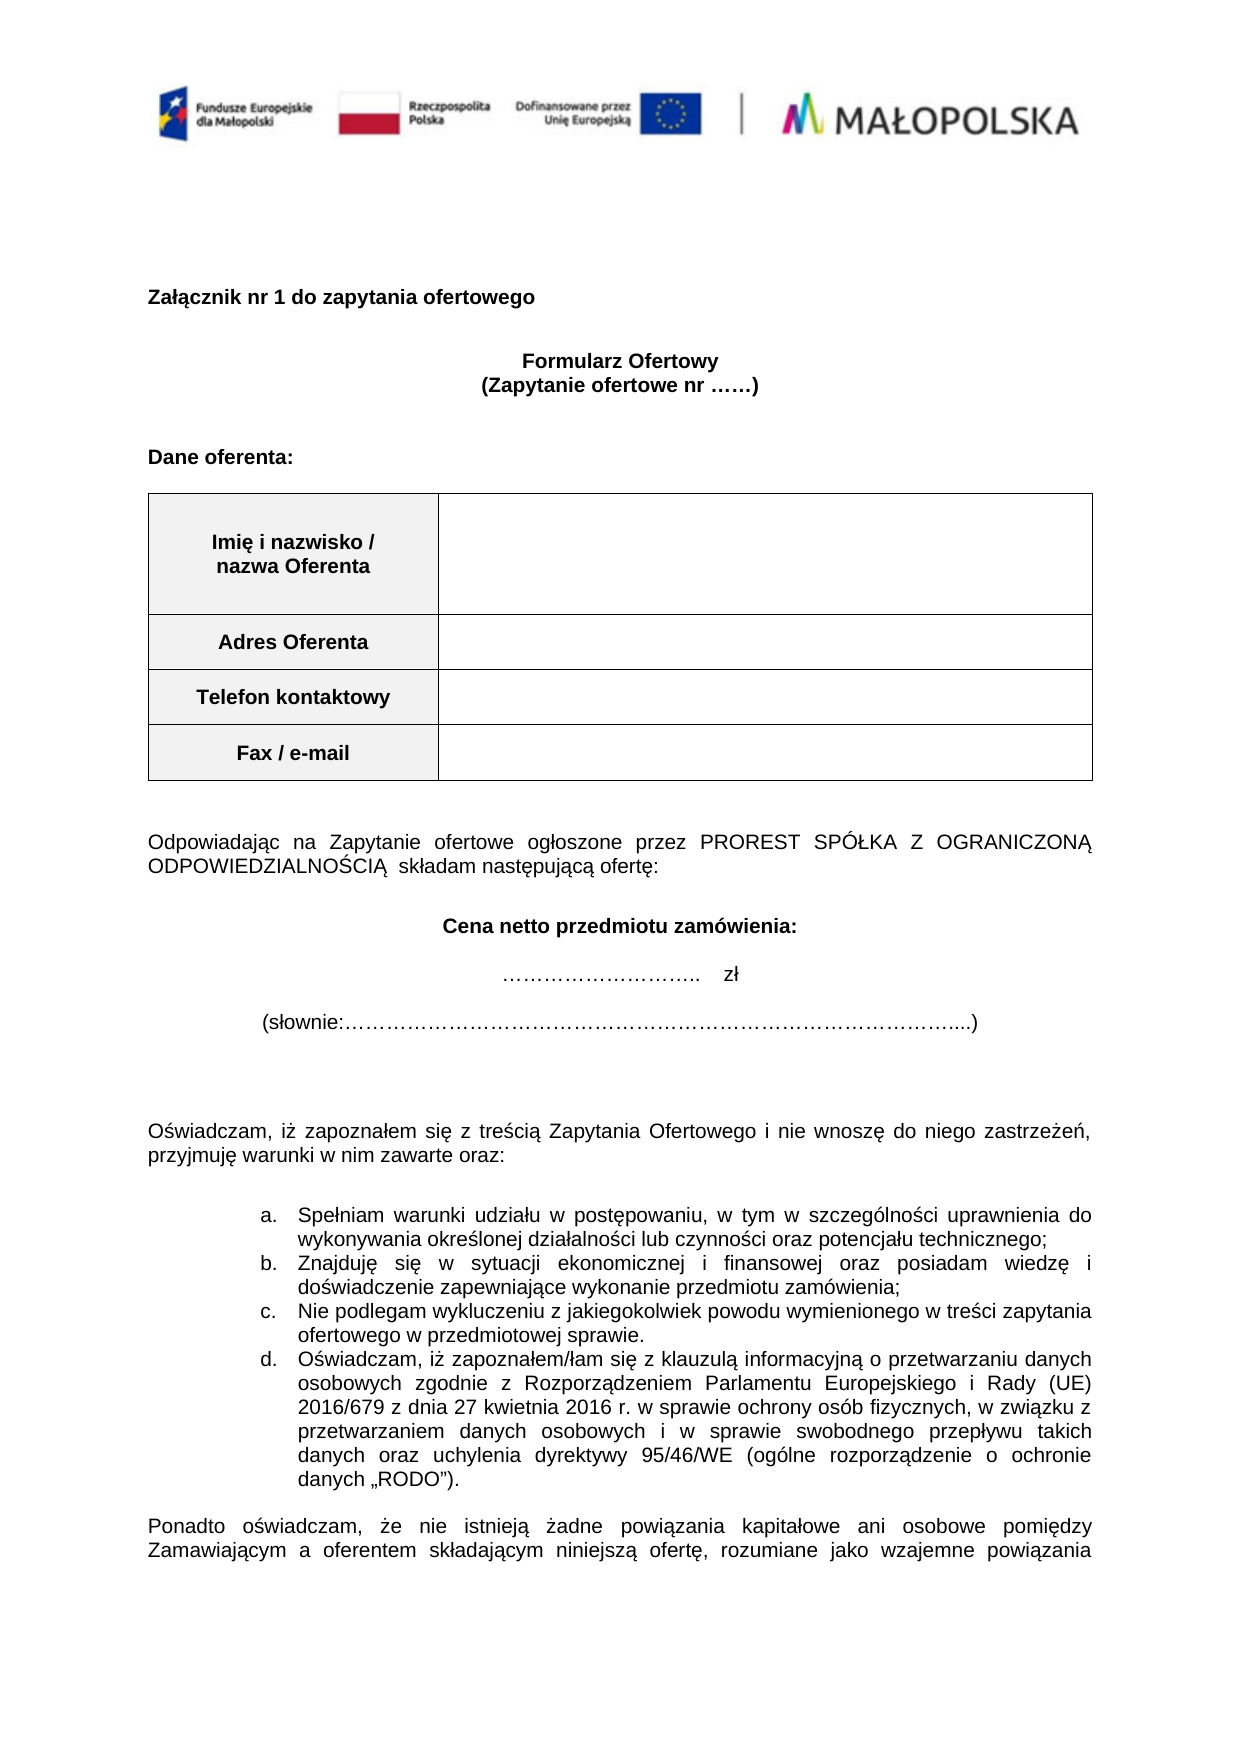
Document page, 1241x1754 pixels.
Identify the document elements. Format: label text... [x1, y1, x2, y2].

list Spełniam warunki udziału w postępowaniu, w tym w szczególności uprawnienia do wykonywania określonej działalności lub czynności oraz potencjału technicznego; [260, 1203, 1093, 1251]
text Załącznik nr 1 do zapytania ofertowego [148, 285, 1093, 309]
text Oświadczam, iż zapoznałem się z treścią Zapytania Ofertowego i nie wnoszę do niego zastrzeżeń, przyjmuję warunki w nim zawarte oraz: [148, 1118, 1093, 1166]
table_cell [439, 615, 1092, 668]
table_cell [439, 725, 1092, 780]
table_cell [439, 670, 1092, 724]
table_cell Telefon kontaktowy [149, 670, 438, 724]
table_cell Adres Oferenta [149, 615, 438, 668]
text (słownie:……………………………………………………………………………....) [148, 1010, 1093, 1034]
text (Zapytanie ofertowe nr ……) [148, 373, 1093, 397]
list Oświadczam, iż zapoznałem/łam się z klauzulą informacyjną o przetwarzaniu danych osobowych zgodnie z Rozporządzeniem Parlamentu Europejskiego i Rady (UE) 2016/679 z dnia 27 kwietnia 2016 r. w sprawie ochrony osób fizycznych, w związku z przetwarzaniem danych osobowych i w sprawie swobodnego przepływu takich danych oraz uchylenia dyrektywy 95/46/WE (ogólne rozporządzenie o ochronie danych „RODO”). [260, 1347, 1093, 1490]
text Odpowiadając na Zapytanie ofertowe ogłoszone przez PROREST SPÓŁKA Z OGRANICZONĄ ODPOWIEDZIALNOŚCIĄ składam następującą ofertę: [148, 830, 1093, 878]
table_header [439, 494, 1092, 613]
table_header Imię i nazwisko / nazwa Oferenta [149, 494, 438, 613]
text Cena netto przedmiotu zamówienia: [148, 914, 1093, 938]
picture [147, 73, 1093, 155]
text Dane oferenta: [148, 445, 1093, 469]
list Nie podlegam wykluczeniu z jakiegokolwiek powodu wymienionego w treści zapytania ofertowego w przedmiotowej sprawie. [260, 1299, 1093, 1347]
text ……………………….. zł [148, 962, 1093, 986]
table_cell Fax / e-mail [149, 725, 438, 780]
text Formularz Ofertowy [148, 349, 1093, 373]
list Znajduję się w sytuacji ekonomicznej i finansowej oraz posiadam wiedzę i doświadczenie zapewniające wykonanie przedmiotu zamówienia; [260, 1251, 1093, 1299]
